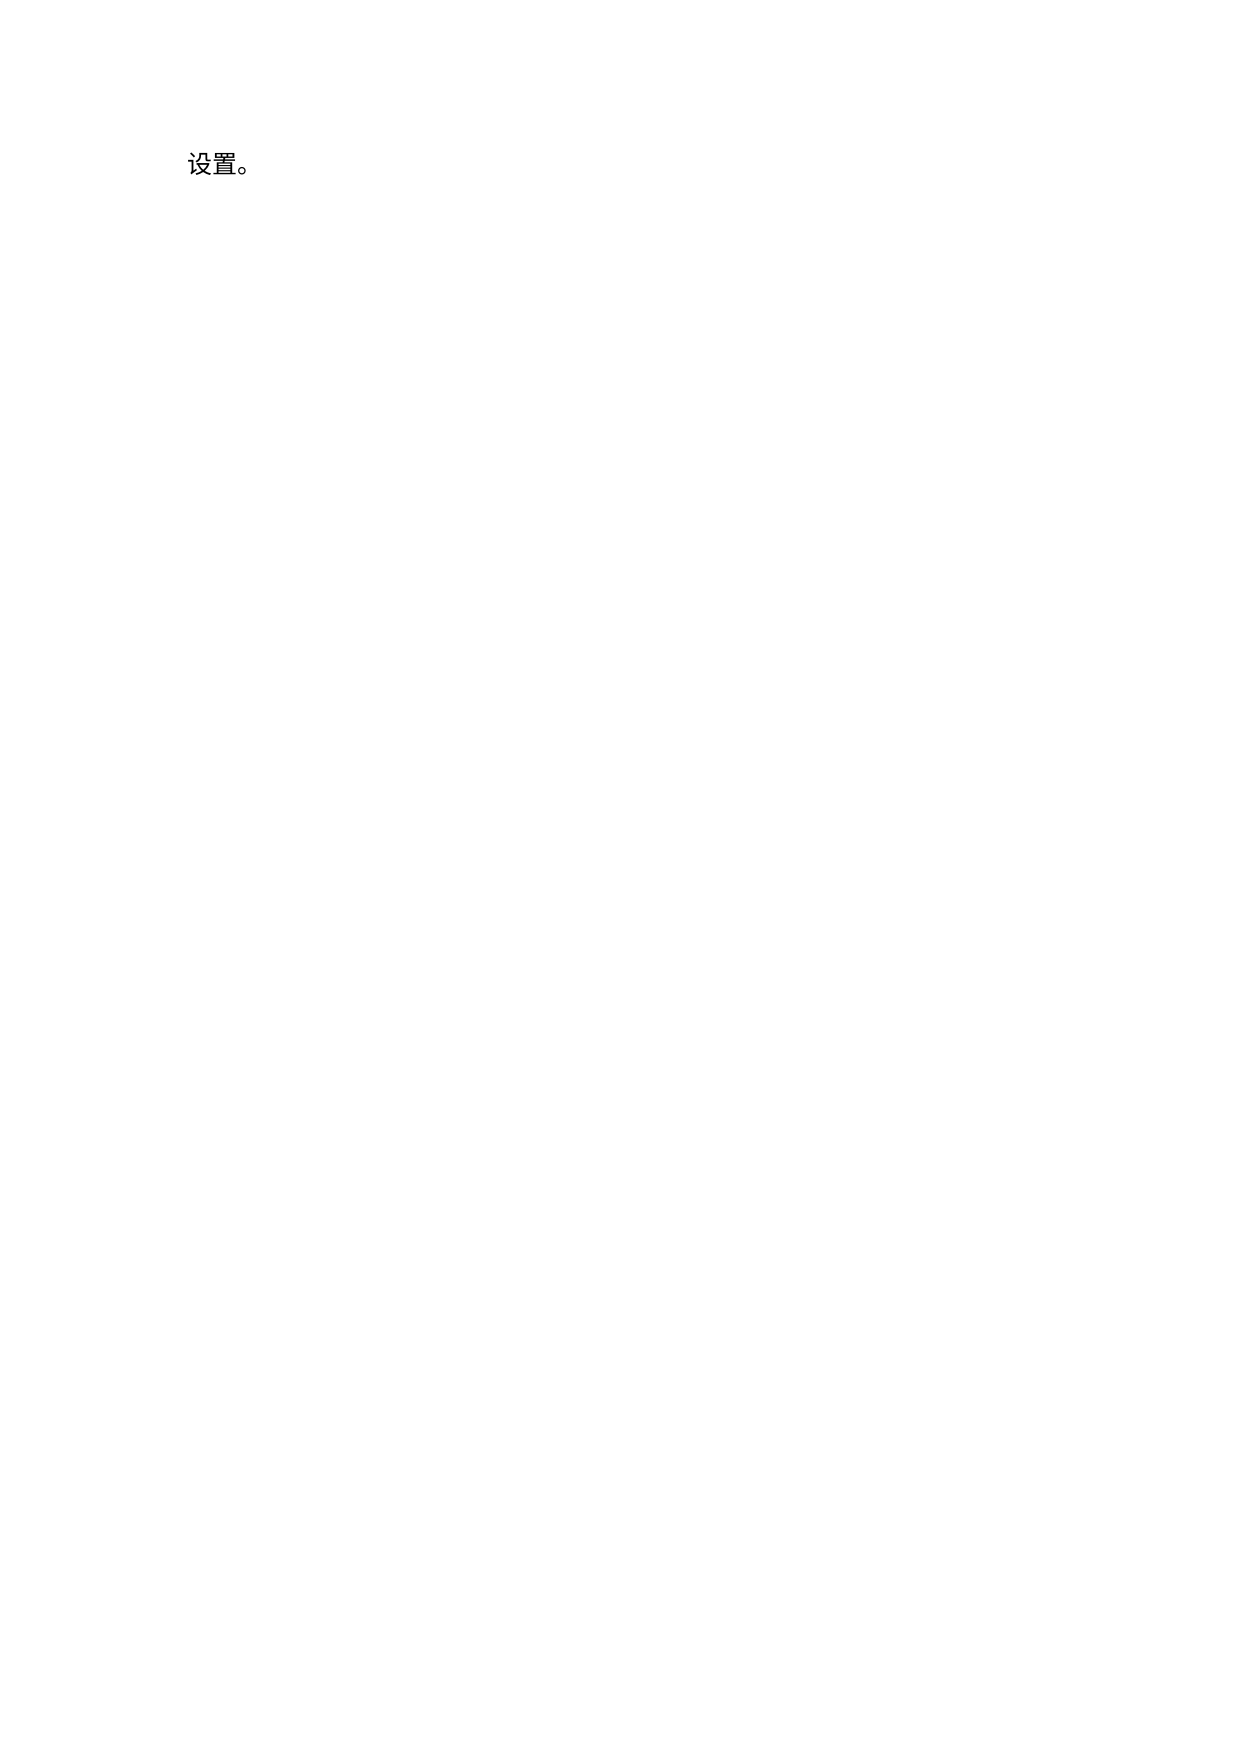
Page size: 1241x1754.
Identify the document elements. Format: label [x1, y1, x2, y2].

text [187, 130, 1053, 195]
